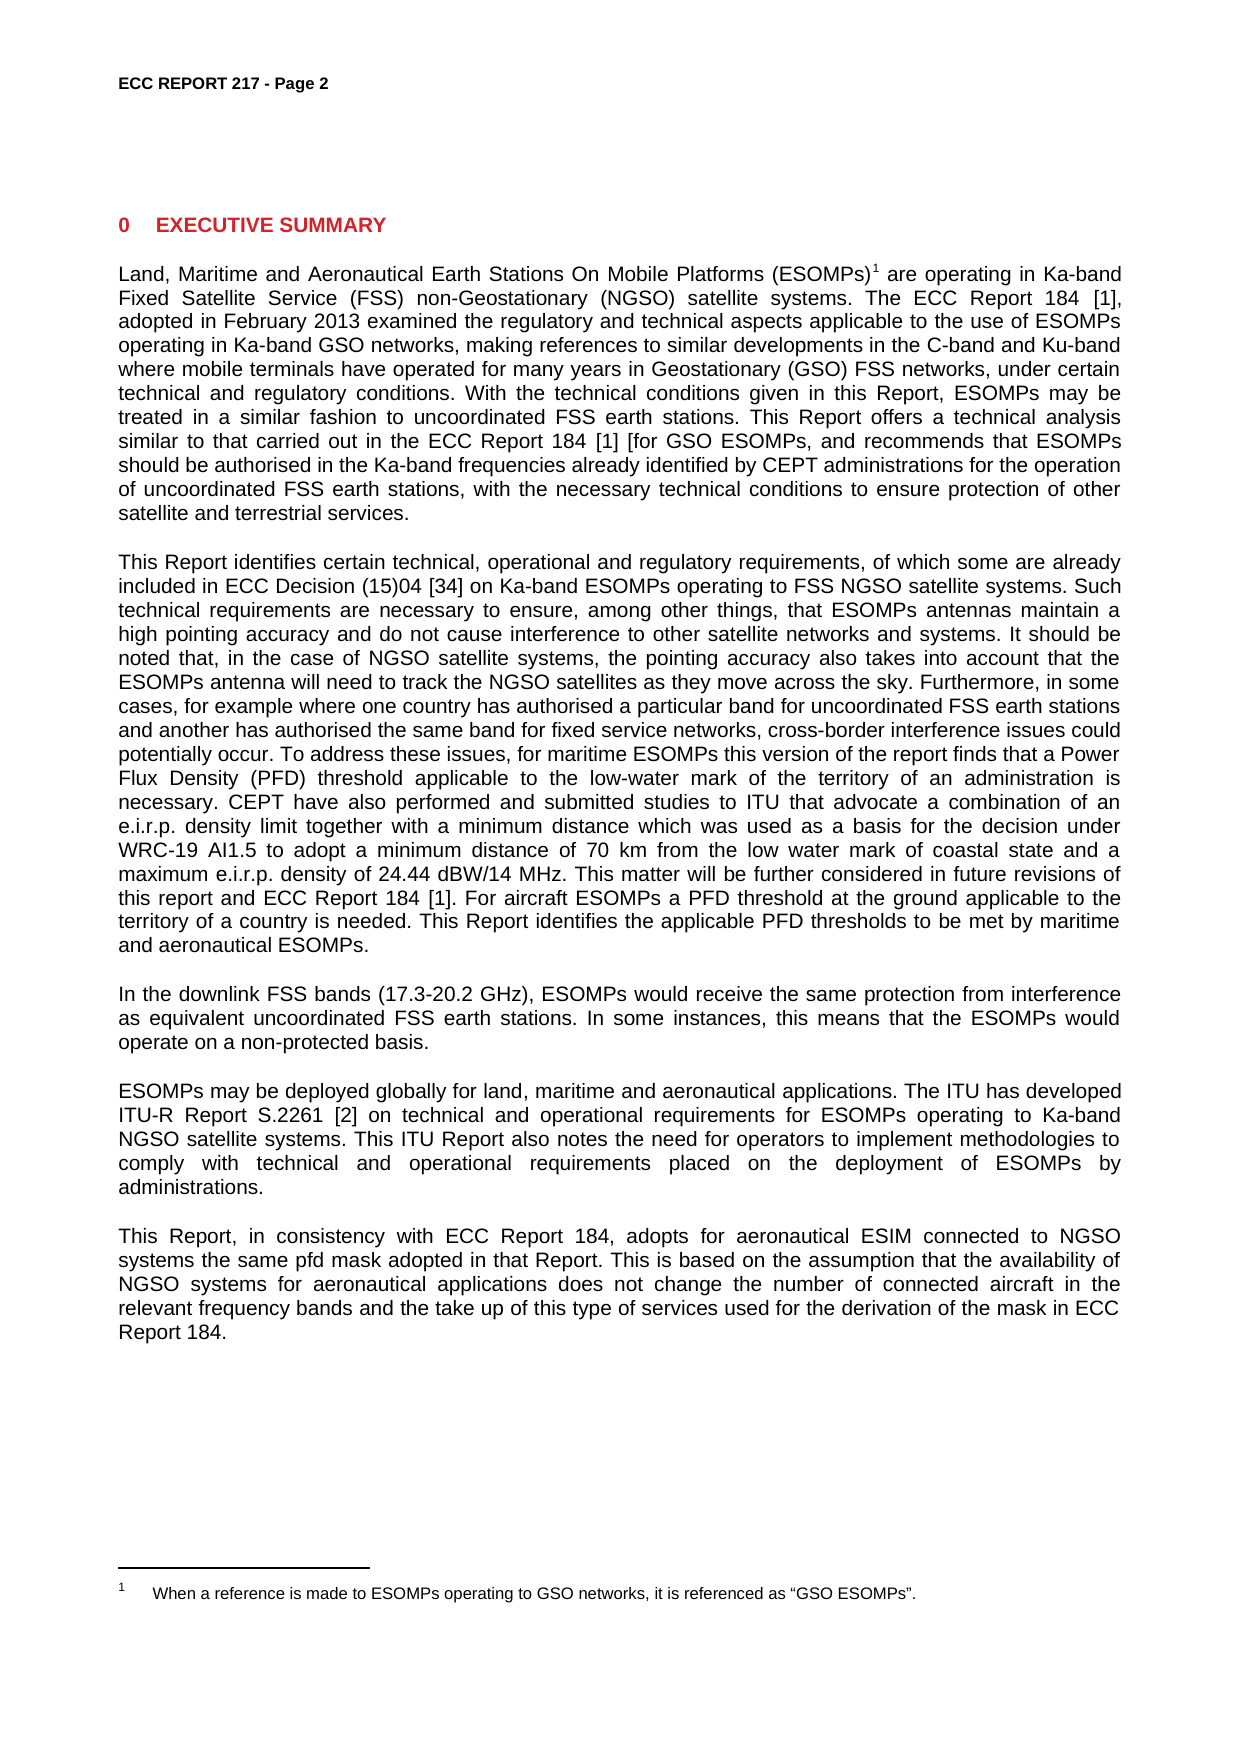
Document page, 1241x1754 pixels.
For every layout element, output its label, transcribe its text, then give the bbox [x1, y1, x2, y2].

text In the downlink FSS bands (17.3-20.2 GHz), ESOMPs would receive the same protection from interference as equivalent uncoordinated FSS earth stations. In some instances, this means that the ESOMPs would operate on a non-protected basis. [118, 982, 1122, 1054]
text ESOMPs may be deployed globally for land, maritime and aeronautical applications. The ITU has developed ITU-R Report S.2261 [2] on technical and operational requirements for ESOMPs operating to Ka-band NGSO satellite systems. This ITU Report also notes the need for operators to implement methodologies to comply with technical and operational requirements placed on the deployment of ESOMPs by administrations. [118, 1079, 1122, 1199]
text This Report, in consistency with ECC Report 184, adopts for aeronautical ESIM connected to NGSO systems the same pfd mask adopted in that Report. This is based on the assumption that the availability of NGSO systems for aeronautical applications does not change the number of connected aircraft in the relevant frequency bands and the take up of this type of services used for the derivation of the mask in ECC Report 184. [118, 1224, 1122, 1344]
text This Report identifies certain technical, operational and regulatory requirements, of which some are already included in ECC Decision (15)04 [34] on Ka-band ESOMPs operating to FSS NGSO satellite systems. Such technical requirements are necessary to ensure, among other things, that ESOMPs antennas maintain a high pointing accuracy and do not cause interference to other satellite networks and systems. It should be noted that, in the case of NGSO satellite systems, the pointing accuracy also takes into account that the ESOMPs antenna will need to track the NGSO satellites as they move across the sky. Furthermore, in some cases, for example where one country has authorised a particular band for uncoordinated FSS earth stations and another has authorised the same band for fixed service networks, cross-border interference issues could potentially occur. To address these issues, for maritime ESOMPs this version of the report finds that a Power Flux Density (PFD) threshold applicable to the low-water mark of the territory of an administration is necessary. CEPT have also performed and submitted studies to ITU that advocate a combination of an e.i.r.p. density limit together with a minimum distance which was used as a basis for the decision under WRC-19 AI1.5 to adopt a minimum distance of 70 km from the low water mark of coastal state and a maximum e.i.r.p. density of 24.44 dBW/14 MHz. This matter will be further considered in future revisions of this report and ECC Report 184 [1]. For aircraft ESOMPs a PFD threshold at the ground applicable to the territory of a country is needed. This Report identifies the applicable PFD thresholds to be met by maritime and aeronautical ESOMPs. [118, 550, 1122, 957]
text Land, Maritime and Aeronautical Earth Stations On Mobile Platforms (ESOMPs) are operating in Ka-band Fixed Satellite Service (FSS) non-Geostationary (NGSO) satellite systems. The ECC Report 184 [1], adopted in February 2013 examined the regulatory and technical aspects applicable to the use of ESOMPs operating in Ka-band GSO networks, making references to similar developments in the C-band and Ku-band where mobile terminals have operated for many years in Geostationary (GSO) FSS networks, under certain technical and regulatory conditions. With the technical conditions given in this Report, ESOMPs may be treated in a similar fashion to uncoordinated FSS earth stations. This Report offers a technical analysis similar to that carried out in the ECC Report 184 [1] [for GSO ESOMPs, and recommends that ESOMPs should be authorised in the Ka-band frequencies already identified by CEPT administrations for the operation of uncoordinated FSS earth stations, with the necessary technical conditions to ensure protection of other satellite and terrestrial services. [118, 261, 1122, 525]
subtitle Executive summary [118, 212, 1122, 236]
